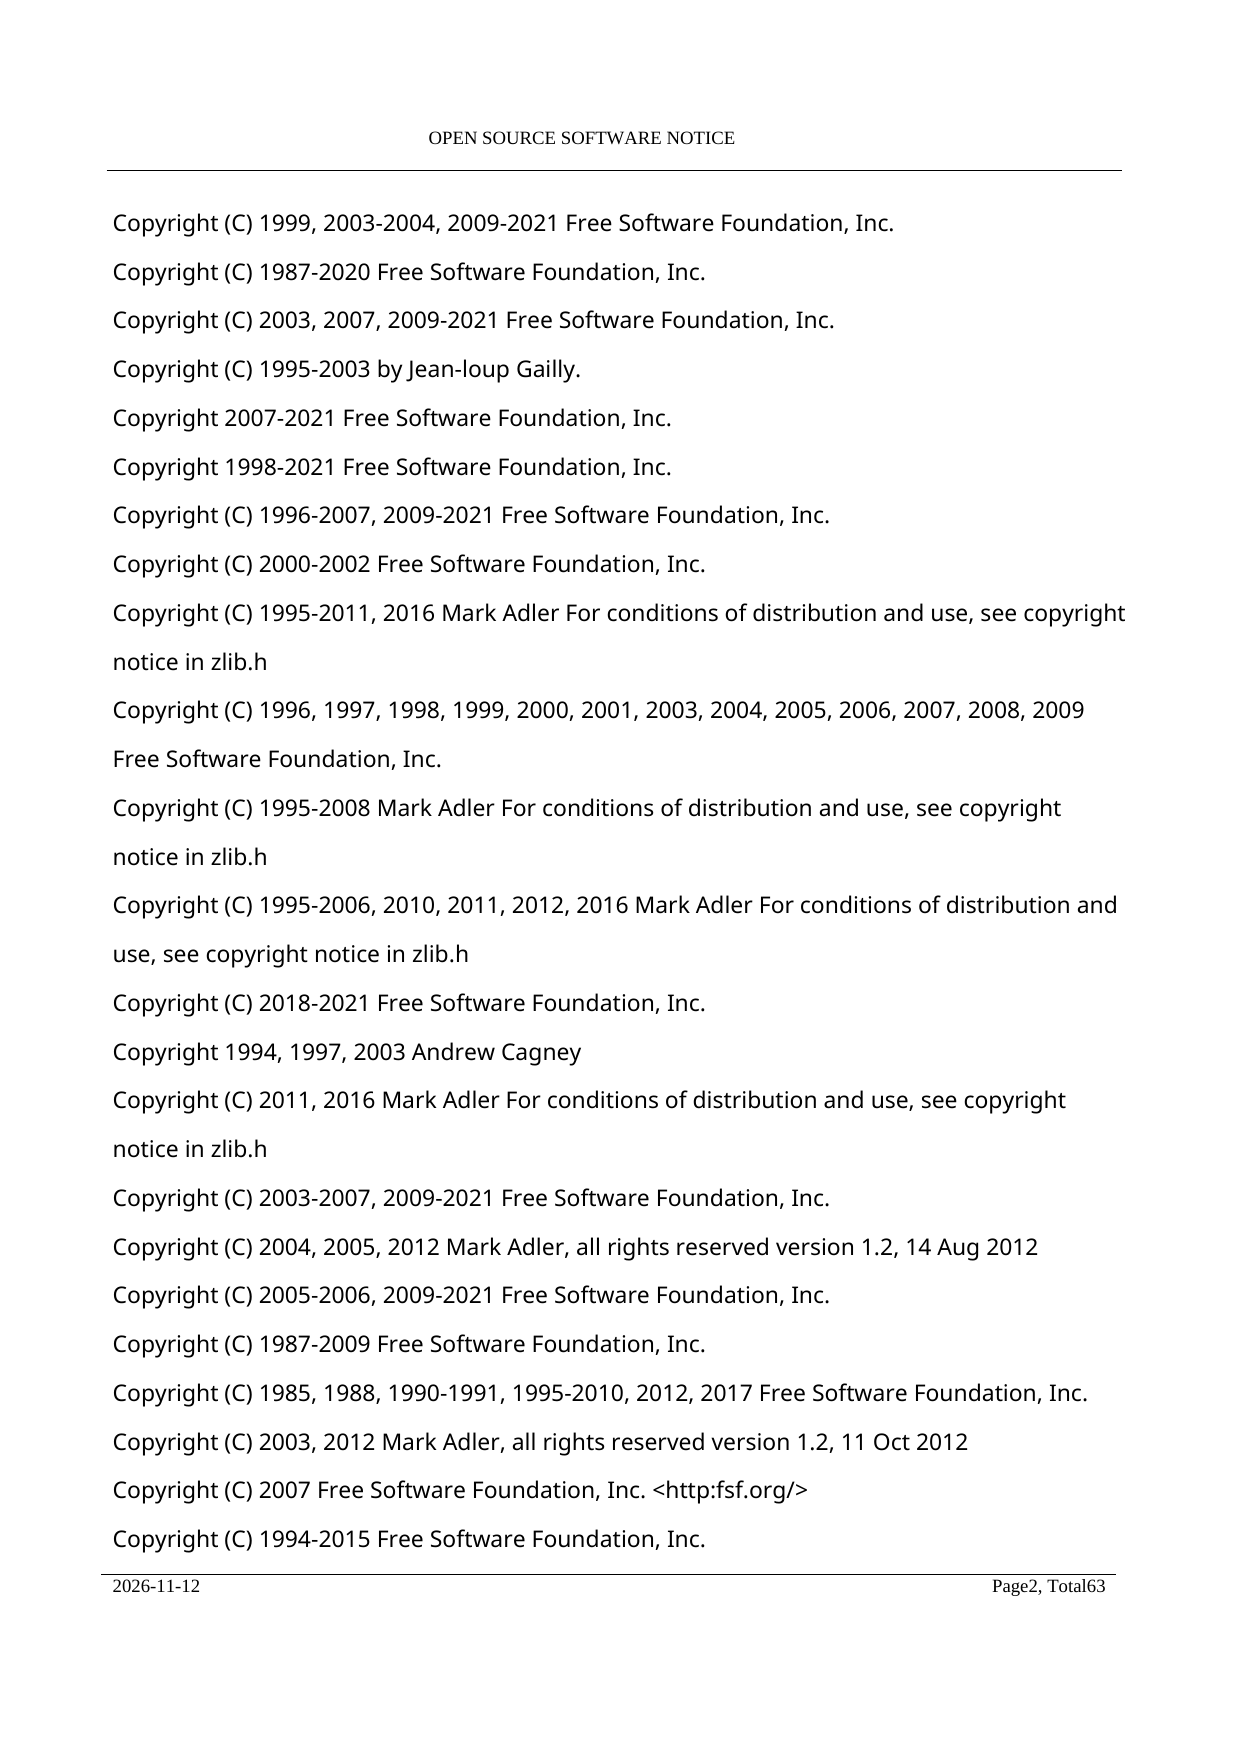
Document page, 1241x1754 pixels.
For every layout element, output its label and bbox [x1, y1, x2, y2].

text [112, 206, 1128, 1555]
